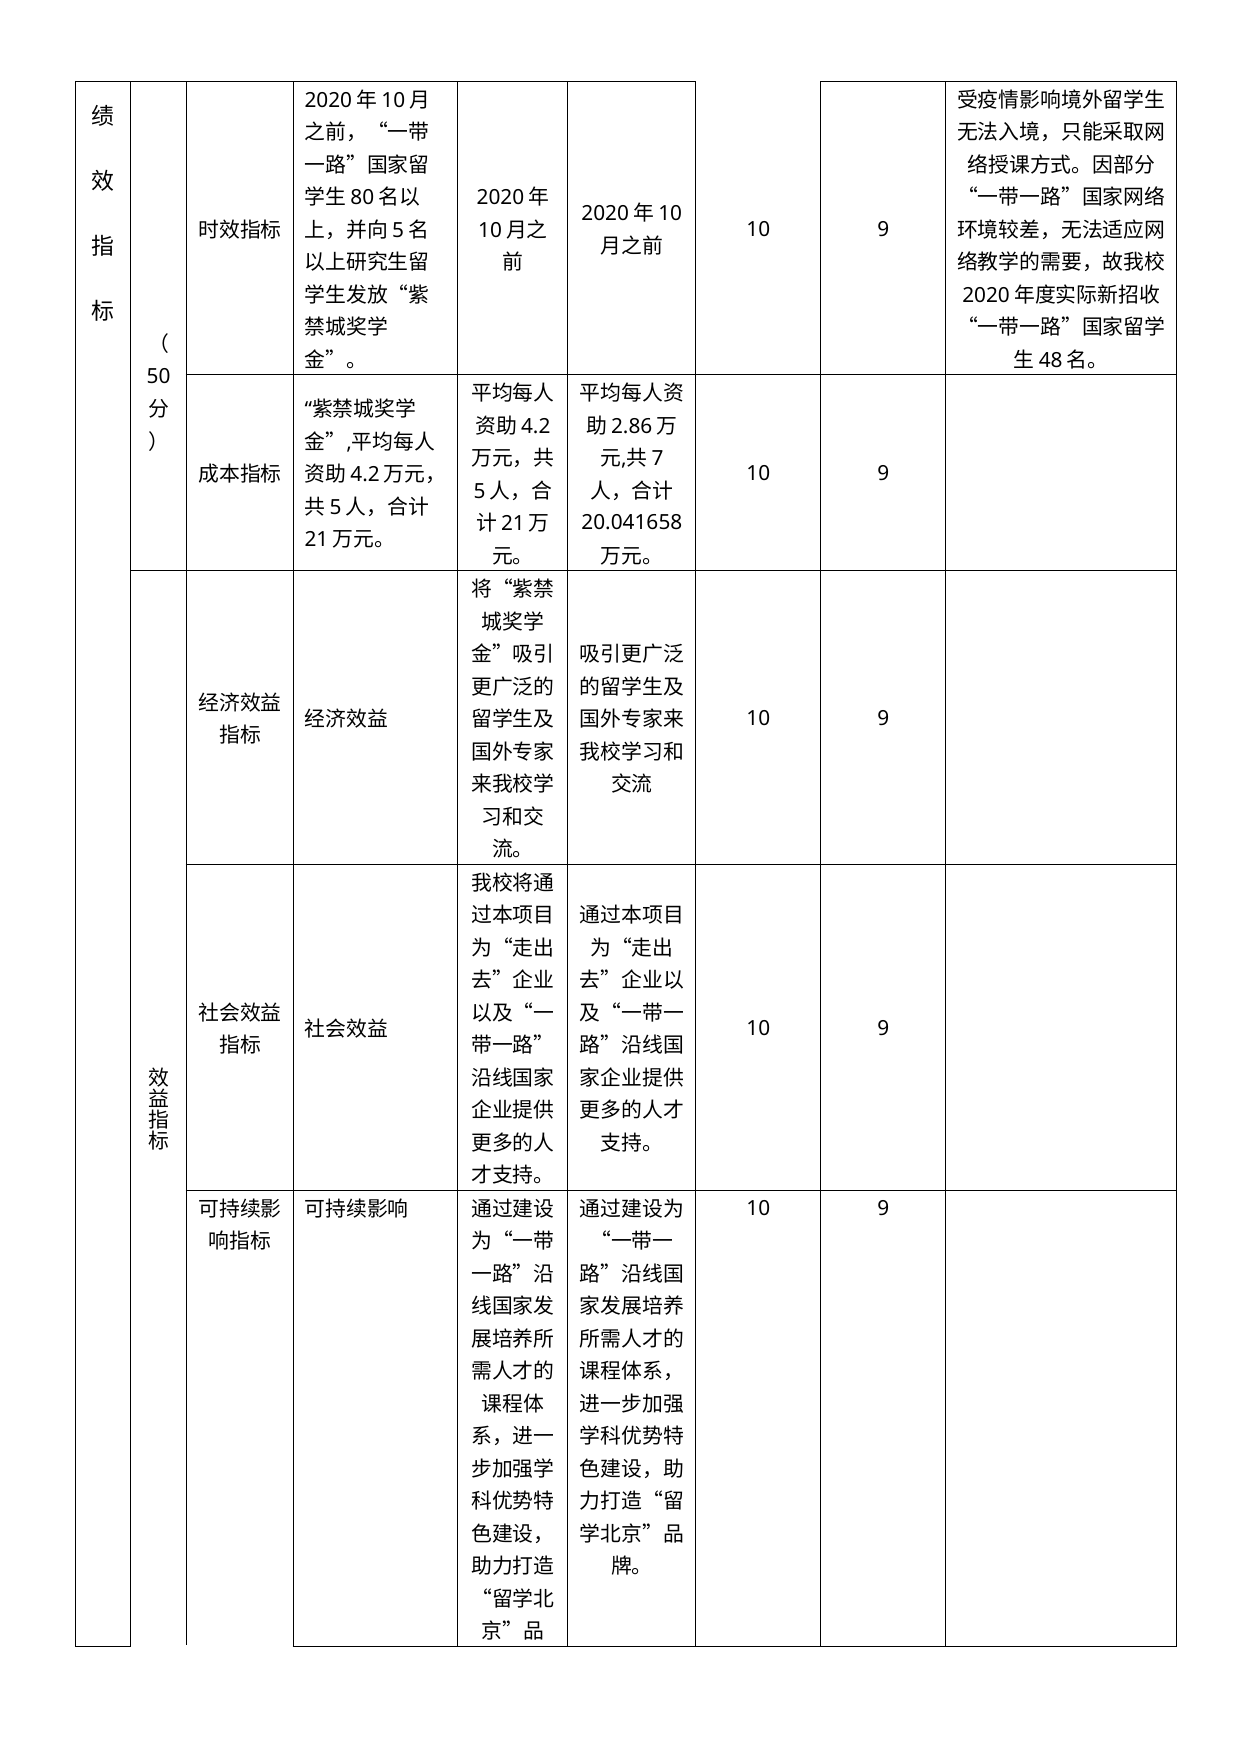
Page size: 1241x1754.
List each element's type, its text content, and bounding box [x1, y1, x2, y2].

table_cell 时效指标 [187, 82, 293, 374]
table_cell 9 [821, 571, 945, 864]
table_cell 通过本项目为“走出去”企业以及“一带一路”沿线国家企业提供更多的人才支持。 [568, 865, 695, 1190]
table_cell [946, 865, 1176, 1190]
table_cell 可持续影响指标 [186, 1191, 293, 1646]
table_cell 平均每人资助4.2万元，共5人，合计21万元。 [458, 375, 567, 570]
table_cell 可持续影响 [294, 1191, 457, 1646]
table_cell 将“紫禁城奖学金”吸引更广泛的留学生及国外专家来我校学习和交流。 [458, 571, 567, 864]
table_cell [946, 571, 1176, 864]
table_cell 受疫情影响境外留学生无法入境，只能采取网络授课方式。因部分“一带一路”国家网络环境较差，无法适应网络教学的需要，故我校2020年度实际新招收“一带一路”国家留学生48名。 [946, 82, 1176, 374]
table_cell 9 [821, 82, 945, 374]
table_cell 经济效益 [294, 571, 457, 864]
table_cell 9 [821, 375, 945, 570]
table_cell [946, 375, 1176, 570]
table_cell “紫禁城奖学金”,平均每人资助4.2万元，共5人，合计21万元。 [294, 375, 457, 570]
table_cell 9 [821, 865, 945, 1190]
table_cell 效益指标 （30分） [131, 571, 186, 1646]
table_cell 经济效益指标 [187, 571, 293, 864]
table_cell 社会效益 [294, 865, 457, 1190]
table_cell 社会效益指标 [187, 865, 293, 1190]
table_cell 2020年10月之前，“一带一路”国家留学生80名以上，并向5名以上研究生留学生发放“紫禁城奖学金”。 [294, 82, 457, 374]
table_cell 10 [696, 571, 820, 864]
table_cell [458, 1191, 567, 1646]
table_cell [946, 1191, 1176, 1646]
table_cell 10 [696, 865, 820, 1190]
table_cell 成本指标 [187, 375, 293, 570]
table_cell 9 [821, 1191, 945, 1646]
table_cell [568, 1191, 695, 1646]
table_cell 吸引更广泛的留学生及国外专家来我校学习和交流 [568, 571, 695, 864]
table_cell 我校将通过本项目为“走出去”企业以及“一带一路”沿线国家企业提供更多的人才支持。 [458, 865, 567, 1190]
table_cell 10 [696, 81, 820, 374]
table_cell 10 [696, 1191, 820, 1646]
table_cell 2020年10月之前 [568, 82, 695, 374]
table_cell 平均每人资助2.86万元,共7人，合计20.041658万元。 [568, 375, 695, 570]
table_cell 2020年10月之前 [458, 82, 567, 374]
table_cell 10 [696, 375, 820, 570]
